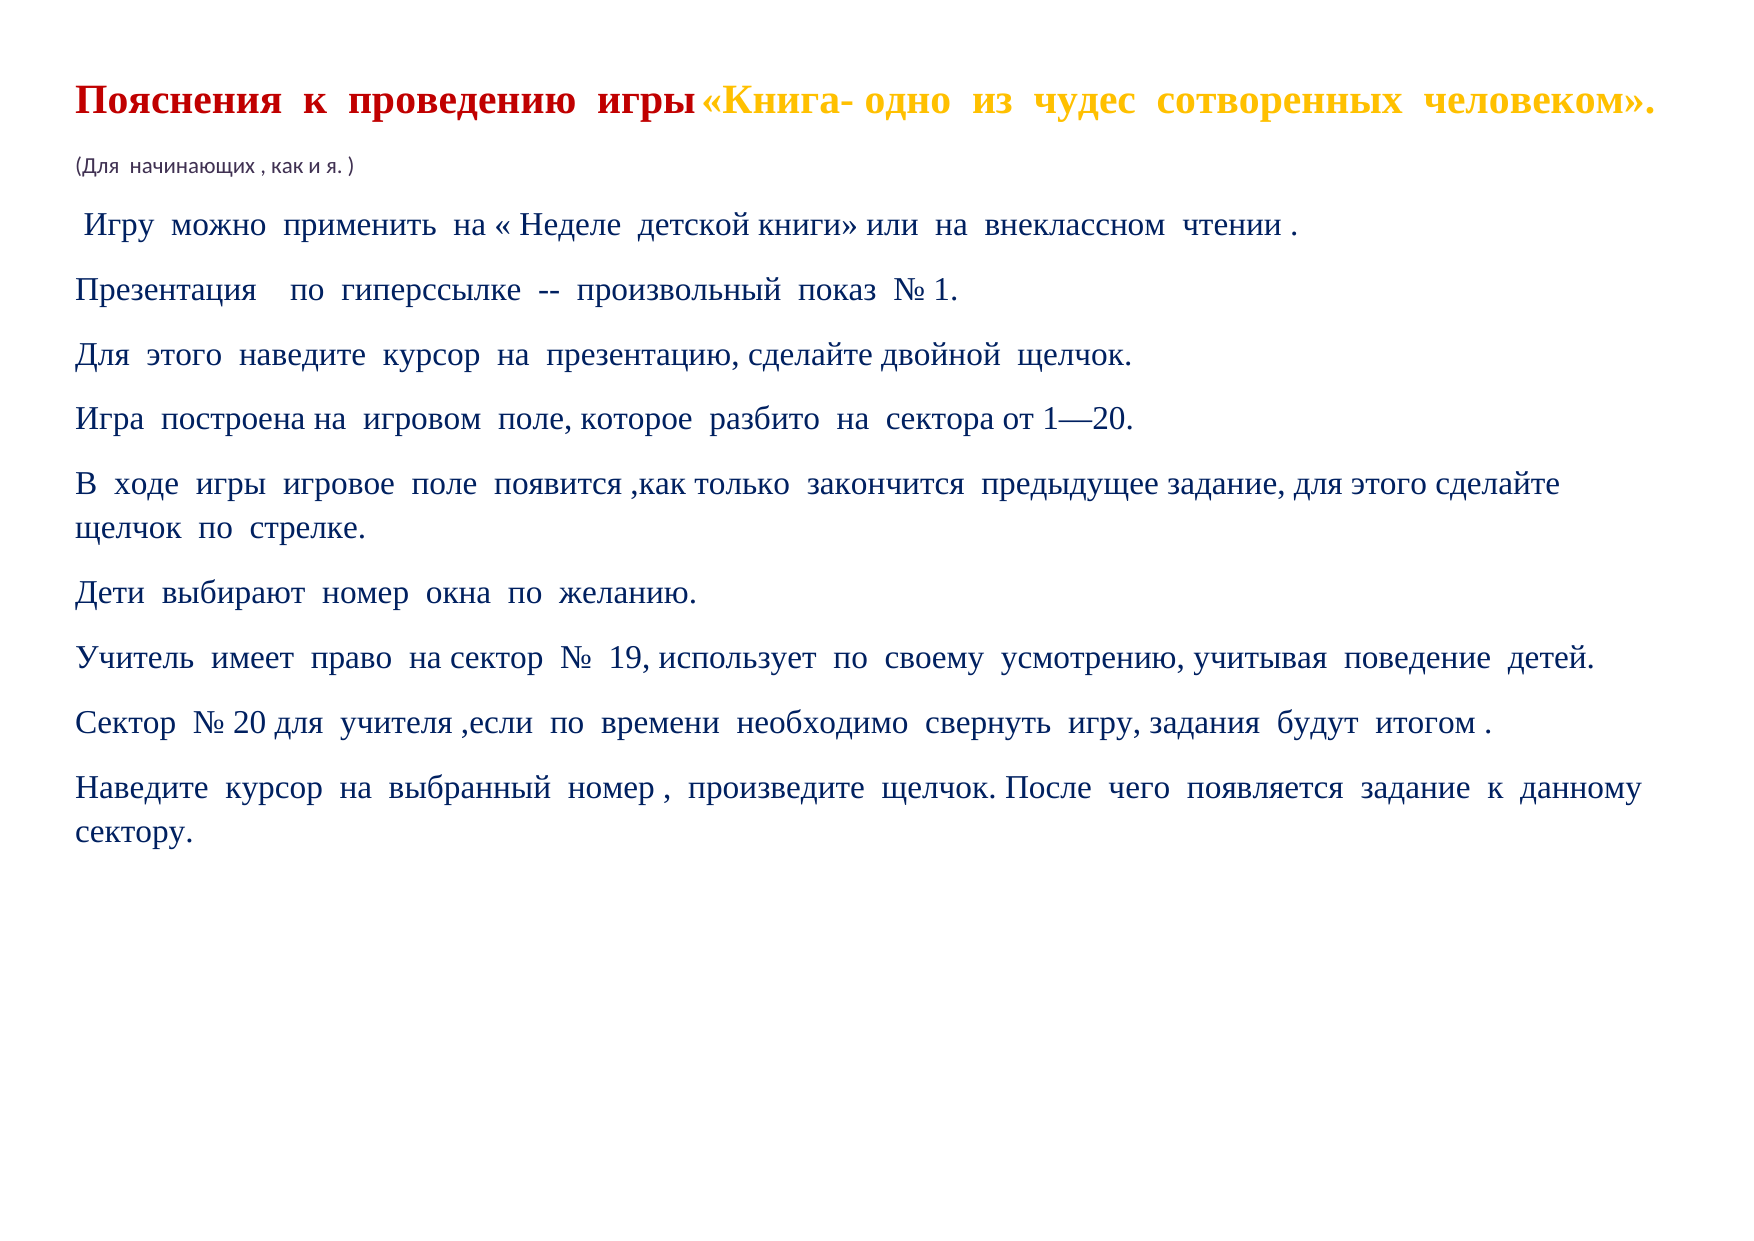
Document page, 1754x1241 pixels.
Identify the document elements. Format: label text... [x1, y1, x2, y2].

text Учитель имеет право на сектор № 19, использует по своему усмотрению, учитывая поведение детей. [75, 637, 1679, 676]
text Для этого наведите курсор на презентацию, сделайте двойной щелчок. [75, 334, 1679, 372]
text Игру можно применить на « Неделе детской книги» или на внеклассном чтении . [75, 204, 1679, 242]
text В ходе игры игровое поле появится ,как только закончится предыдущее задание, для этого сделайте щелчок по стрелке. [75, 463, 1679, 546]
text Презентация по гиперссылке -- произвольный показ № 1. [75, 269, 1679, 307]
text Игра построена на игровом поле, которое разбито на сектора от 1—20. [75, 399, 1679, 437]
text Наведите курсор на выбранный номер , произведите щелчок. После чего появляется задание к данному сектору. [75, 767, 1679, 849]
text Пояснения к проведению игры «Книга- одно из чудес сотворенных человеком». [75, 75, 1679, 123]
text Сектор № 20 для учителя ,если по времени необходимо свернуть игру, задания будут итогом . [75, 702, 1679, 741]
text (Для начинающих , как и я. ) [75, 151, 1679, 179]
text Дети выбирают номер окна по желанию. [75, 572, 1679, 611]
